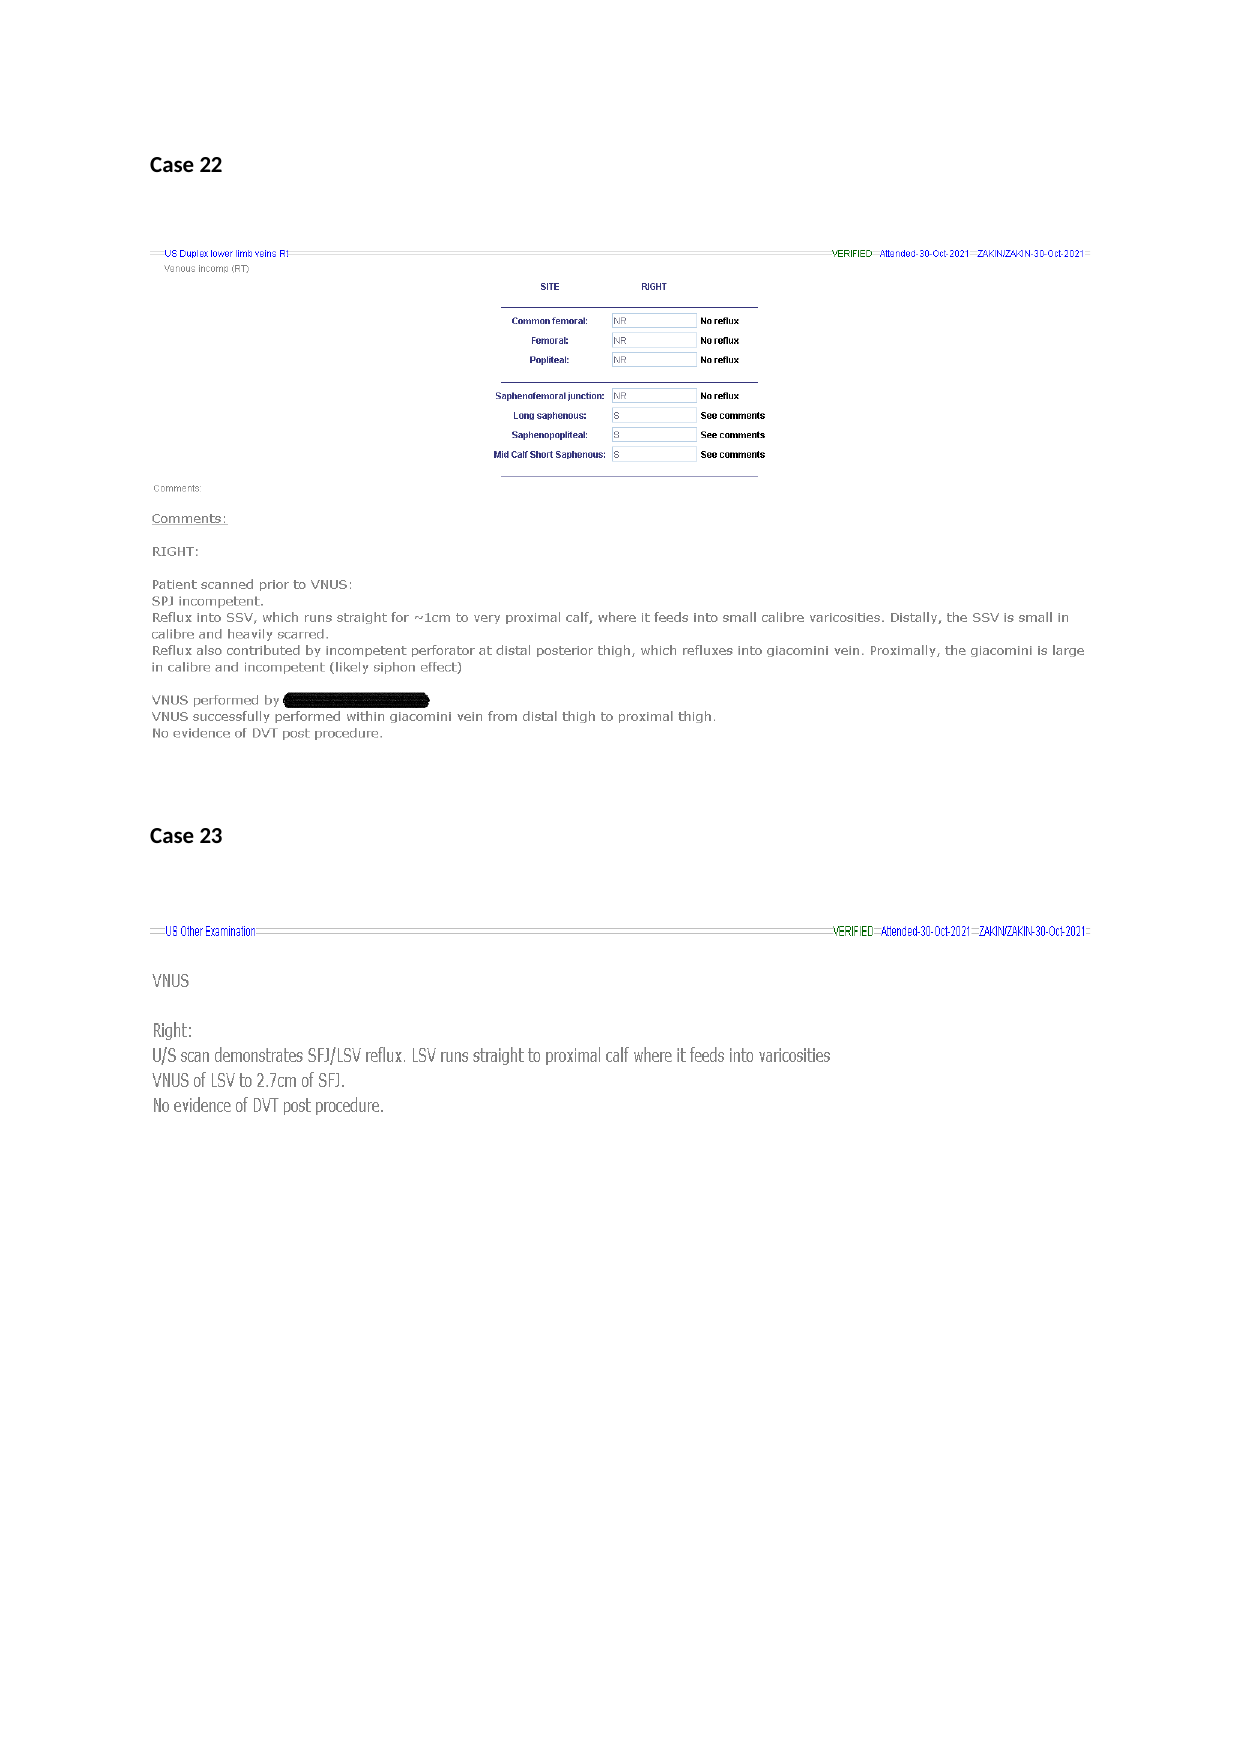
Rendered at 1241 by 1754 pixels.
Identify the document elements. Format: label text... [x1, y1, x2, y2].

text Case 23 [150, 821, 1090, 849]
picture [150, 914, 1091, 1195]
picture [150, 243, 1091, 755]
text Case 22 [150, 150, 1090, 178]
